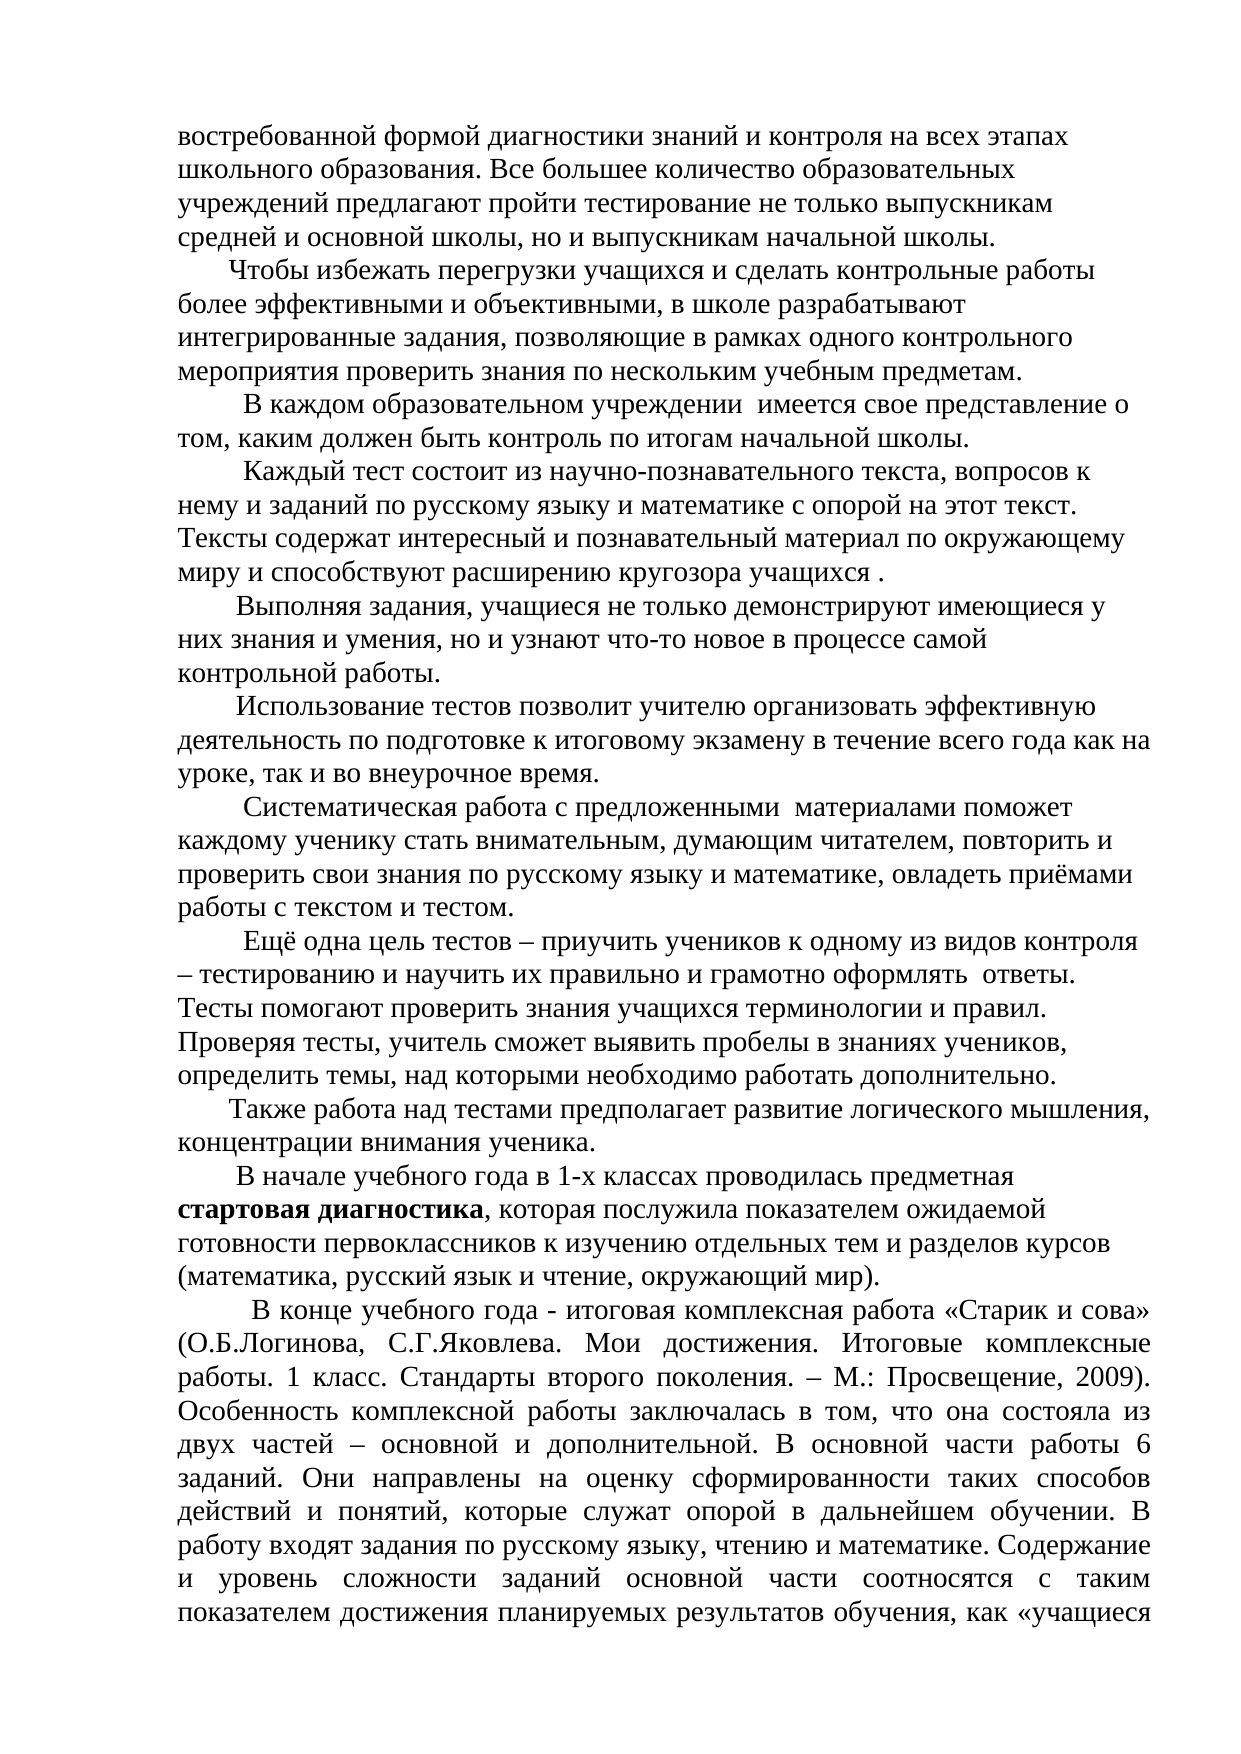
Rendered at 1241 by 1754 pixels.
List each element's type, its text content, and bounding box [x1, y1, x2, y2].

text Каждый тест состоит из научно-познавательного текста, вопросов к нему и заданий по русскому языку и математике с опорой на этот текст. Тексты содержат интересный и познавательный материал по окружающему миру и способствуют расширению кругозора учащихся . [177, 453, 1152, 588]
text В начале учебного года в 1-х классах проводилась предметная стартовая диагностика, которая послужила показателем ожидаемой готовности первоклассников к изучению отдельных тем и разделов курсов (математика, русский язык и чтение, окружающий мир). [177, 1158, 1152, 1292]
text Ещё одна цель тестов – приучить учеников к одному из видов контроля – тестированию и научить их правильно и грамотно оформлять ответы. Тесты помогают проверить знания учащихся терминологии и правил. Проверяя тесты, учитель сможет выявить пробелы в знаниях учеников, определить темы, над которыми необходимо работать дополнительно. [177, 923, 1152, 1091]
text В каждом образовательном учреждении имеется свое представление о том, каким должен быть контроль по итогам начальной школы. [177, 386, 1152, 453]
text Систематическая работа с предложенными материалами поможет каждому ученику стать внимательным, думающим читателем, повторить и проверить свои знания по русскому языку и математике, овладеть приёмами работы с текстом и тестом. [177, 789, 1152, 923]
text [177, 1292, 1152, 1627]
text Использование тестов позволит учителю организовать эффективную деятельность по подготовке к итоговому экзамену в течение всего года как на уроке, так и во внеурочное время. [177, 688, 1152, 789]
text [177, 118, 1152, 252]
text Выполняя задания, учащиеся не только демонстрируют имеющиеся у них знания и умения, но и узнают что-то новое в процессе самой контрольной работы. [177, 588, 1152, 688]
text Также работа над тестами предполагает развитие логического мышления, концентрации внимания ученика. [177, 1091, 1152, 1158]
text Чтобы избежать перегрузки учащихся и сделать контрольные работы более эффективными и объективными, в школе разрабатывают интегрированные задания, позволяющие в рамках одного контрольного мероприятия проверить знания по нескольким учебным предметам. [177, 252, 1152, 386]
